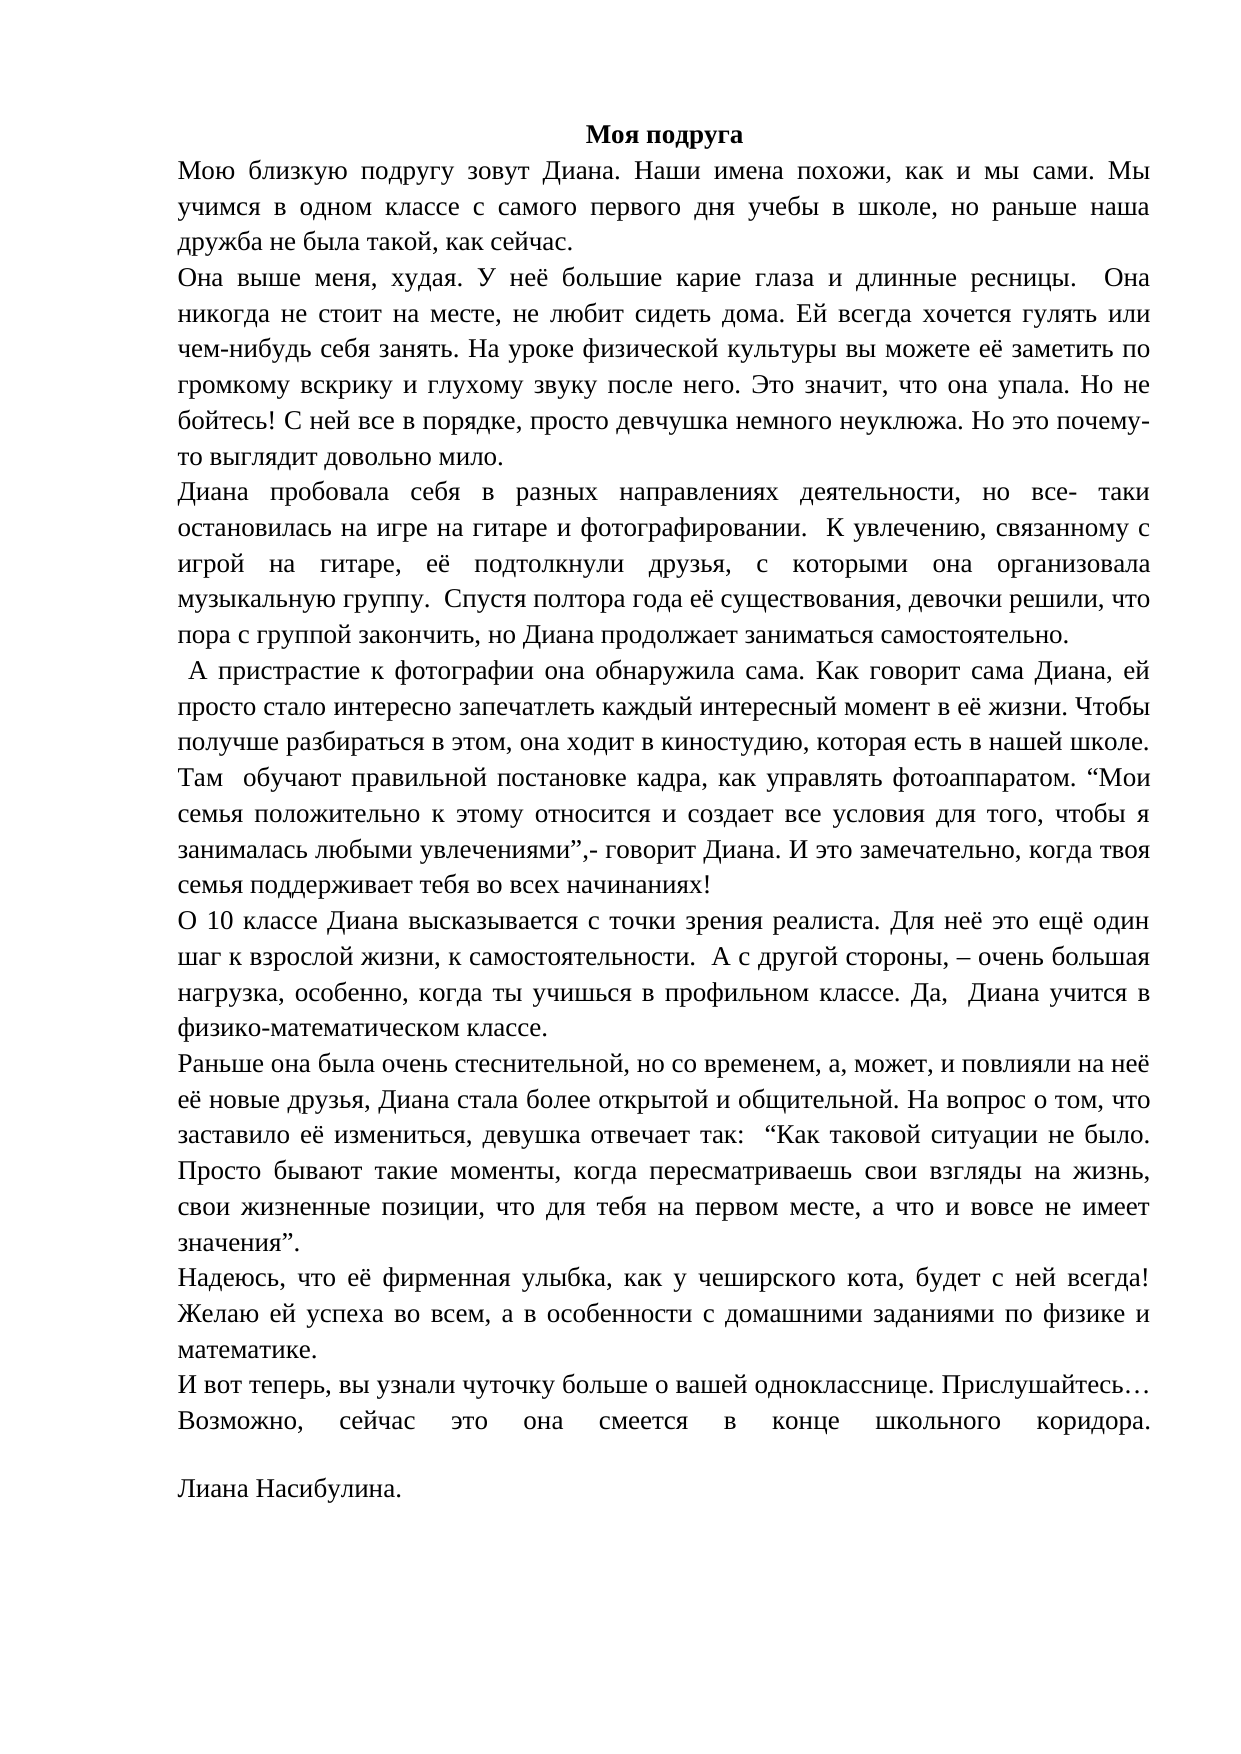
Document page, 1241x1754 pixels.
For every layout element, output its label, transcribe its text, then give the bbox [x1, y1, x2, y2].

text Раньше она была очень стеснительной, но со временем, а, может, и повлияли на неё её новые друзья, Диана стала более открытой и общительной. На вопрос о том, что заставило её измениться, девушка отвечает так: “Как таковой ситуации не было. Просто бывают такие моменты, когда пересматриваешь свои взгляды на жизнь, свои жизненные позиции, что для тебя на первом месте, а что и вовсе не имеет значения”. [177, 1047, 1152, 1257]
text Она выше меня, худая. У неё большие карие глаза и длинные ресницы. Она никогда не стоит на месте, не любит сидеть дома. Ей всегда хочется гулять или чем-нибудь себя занять. На уроке физической культуры вы можете её заметить по громкому вскрику и глухому звуку после него. Это значит, что она упала. Но не бойтесь! С ней все в порядке, просто девчушка немного неуклюжа. Но это почему-то выглядит довольно мило. [177, 261, 1152, 471]
text А пристрастие к фотографии она обнаружила сама. Как говорит сама Диана, ей просто стало интересно запечатлеть каждый интересный момент в её жизни. Чтобы получше разбираться в этом, она ходит в киностудию, которая есть в нашей школе. Там обучают правильной постановке кадра, как управлять фотоаппаратом. “Мои семья положительно к этому относится и создает все условия для того, чтобы я занималась любыми увлечениями”,- говорит Диана. И это замечательно, когда твоя семья поддерживает тебя во всех начинаниях! [177, 654, 1152, 899]
text Моя подруга [177, 118, 1152, 149]
text Диана пробовала себя в разных направлениях деятельности, но все- таки остановилась на игре на гитаре и фотографировании. К увлечению, связанному с игрой на гитаре, её подтолкнули друзья, с которыми она организовала музыкальную группу. Спустя полтора года её существования, девочки решили, что пора с группой закончить, но Диана продолжает заниматься самостоятельно. [177, 475, 1152, 649]
text Надеюсь, что её фирменная улыбка, как у чеширского кота, будет с ней всегда! Желаю ей успеха во всем, а в особенности с домашними заданиями по физике и математике. [177, 1261, 1152, 1364]
text Лиана Насибулина. [177, 1472, 1152, 1503]
text И вот теперь, вы узнали чуточку больше о вашей однокласснице. Прислушайтесь… Возможно, сейчас это она смеется в конце школьного коридора. [177, 1369, 1152, 1468]
text О 10 классе Диана высказывается с точки зрения реалиста. Для неё это ещё один шаг к взрослой жизни, к самостоятельности. А с другой стороны, – очень большая нагрузка, особенно, когда ты учишься в профильном классе. Да, Диана учится в физико-математическом классе. [177, 904, 1152, 1042]
text Мою близкую подругу зовут Диана. Наши имена похожи, как и мы сами. Мы учимся в одном классе с самого первого дня учебы в школе, но раньше наша дружба не была такой, как сейчас. [177, 154, 1152, 256]
